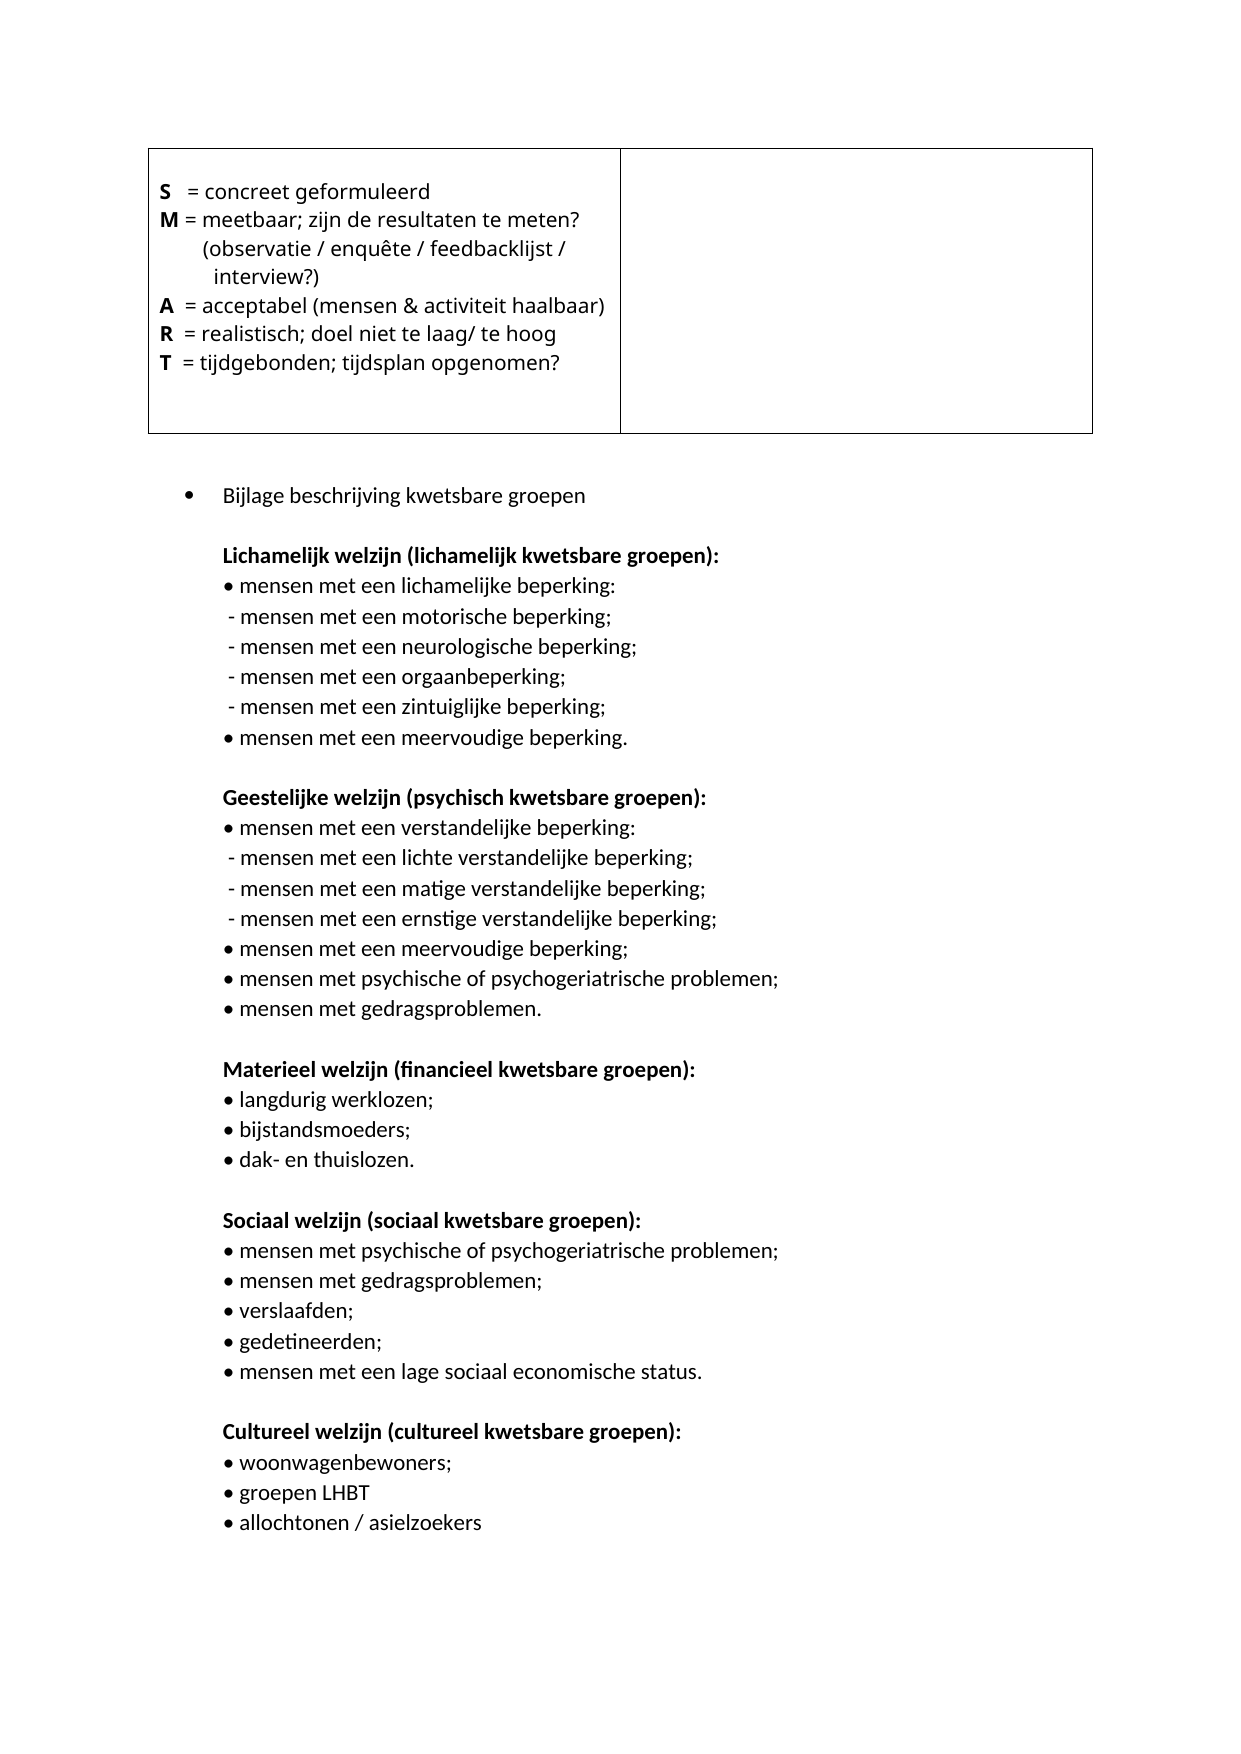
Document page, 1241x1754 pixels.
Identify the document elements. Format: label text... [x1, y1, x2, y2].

list - mensen met een orgaanbeperking; [223, 662, 1093, 690]
list • mensen met een lage sociaal economische status. [223, 1357, 1093, 1385]
list • mensen met een meervoudige beperking. [223, 723, 1093, 751]
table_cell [149, 149, 620, 433]
list • mensen met psychische of psychogeriatrische problemen; [223, 964, 1093, 992]
list - mensen met een neurologische beperking; [223, 632, 1093, 660]
list - mensen met een ernstige verstandelijke beperking; [223, 904, 1093, 932]
list • allochtonen / asielzoekers [223, 1508, 1093, 1536]
list • mensen met gedragsproblemen; [223, 1266, 1093, 1294]
list Cultureel welzijn (cultureel kwetsbare groepen): [223, 1417, 1093, 1445]
list - mensen met een matige verstandelijke beperking; [223, 874, 1093, 902]
list • mensen met psychische of psychogeriatrische problemen; [223, 1236, 1093, 1264]
list • groepen LHBT [223, 1478, 1093, 1506]
list • dak- en thuislozen. [223, 1146, 1093, 1173]
table_cell [621, 149, 1092, 433]
list • verslaafden; [223, 1297, 1093, 1324]
list - mensen met een motorische beperking; [223, 602, 1093, 630]
list Sociaal welzijn (sociaal kwetsbare groepen): [223, 1206, 1093, 1234]
list • mensen met een meervoudige beperking; [223, 934, 1093, 962]
list Materieel welzijn (financieel kwetsbare groepen): [223, 1055, 1093, 1083]
list • langdurig werklozen; [223, 1085, 1093, 1113]
list - mensen met een lichte verstandelijke beperking; [223, 843, 1093, 871]
list Geestelijke welzijn (psychisch kwetsbare groepen): [223, 783, 1093, 811]
list - mensen met een zintuiglijke beperking; [223, 692, 1093, 720]
list Lichamelijk welzijn (lichamelijk kwetsbare groepen): [223, 541, 1093, 569]
list • mensen met een verstandelijke beperking: [223, 813, 1093, 841]
list Bijlage beschrijving kwetsbare groepen [185, 481, 1093, 509]
list • gedetineerden; [223, 1327, 1093, 1355]
list • bijstandsmoeders; [223, 1115, 1093, 1143]
list • mensen met een lichamelijke beperking: [223, 572, 1093, 599]
list • woonwagenbewoners; [223, 1448, 1093, 1476]
list • mensen met gedragsproblemen. [223, 994, 1093, 1022]
